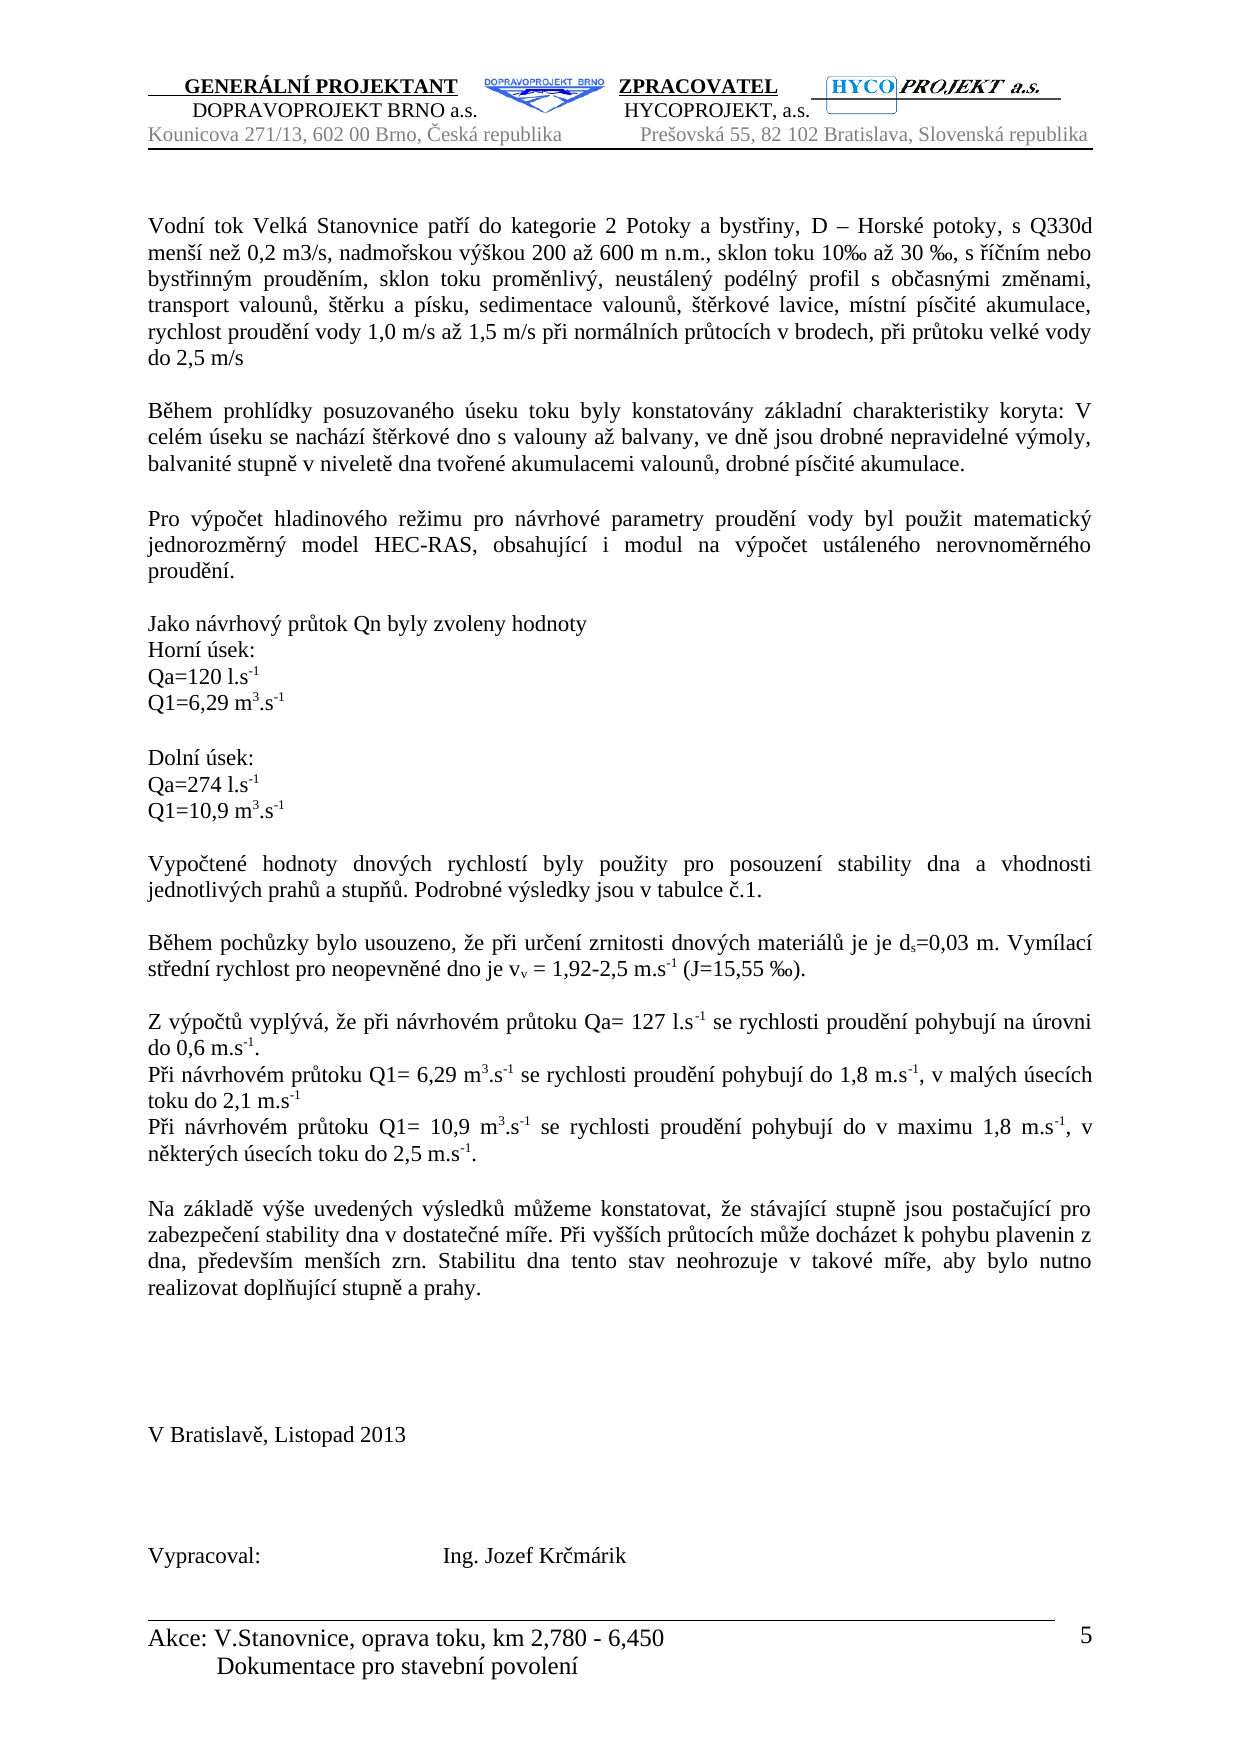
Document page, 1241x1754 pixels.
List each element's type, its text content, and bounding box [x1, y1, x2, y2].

text Horní úsek: [148, 637, 1093, 663]
text Během pochůzky bylo usouzeno, že při určení zrnitosti dnových materiálů je je ds=0,03 m. Vymílací střední rychlost pro neopevněné dno je vv = 1,92-2,5 m.s-1 (J=15,55 ‰). [148, 929, 1093, 982]
text Během prohlídky posuzovaného úseku toku byly konstatovány základní charakteristiky koryta: V celém úseku se nachází štěrkové dno s valouny až balvany, ve dně jsou drobné nepravidelné výmoly, balvanité stupně v niveletě dna tvořené akumulacemi valounů, drobné písčité akumulace. [148, 397, 1093, 476]
text Pro výpočet hladinového režimu pro návrhové parametry proudění vody byl použit matematický jednorozměrný model HEC-RAS, obsahující i modul na výpočet ustáleného nerovnoměrného proudění. [148, 505, 1093, 584]
text Vypracoval: Ing. Jozef Krčmárik [148, 1542, 1093, 1568]
text Při návrhovém průtoku Q1= 6,29 m3.s-1 se rychlosti proudění pohybují do 1,8 m.s-1, v malých úsecích toku do 2,1 m.s-1 [148, 1061, 1093, 1113]
text Q1=6,29 m3.s-1 [148, 689, 1093, 716]
text Na základě výše uvedených výsledků můžeme konstatovat, že stávající stupně jsou postačující pro zabezpečení stability dna v dostatečné míře. Při vyšších průtocích může docházet k pohybu plavenin z dna, především menších zrn. Stabilitu dna tento stav neohrozuje v takové míře, aby bylo nutno realizovat doplňující stupně a prahy. [148, 1195, 1093, 1300]
text Při návrhovém průtoku Q1= 10,9 m3.s-1 se rychlosti proudění pohybují do v maximu 1,8 m.s-1, v některých úsecích toku do 2,5 m.s-1. [148, 1113, 1093, 1166]
picture [482, 76, 606, 113]
text Jako návrhový průtok Qn byly zvoleny hodnoty [148, 610, 1093, 637]
text Vypočtené hodnoty dnových rychlostí byly použity pro posouzení stability dna a vhodnosti jednotlivých prahů a stupňů. Podrobné výsledky jsou v tabulce č.1. [148, 850, 1093, 902]
text Vodní tok Velká Stanovnice patří do kategorie 2 Potoky a bystřiny, D – Horské potoky, s Q330d menší než 0,2 m3/s, nadmořskou výškou 200 až 600 m n.m., sklon toku 10‰ až 30 ‰, s říčním nebo bystřinným prouděním, sklon toku proměnlivý, neustálený podélný profil s občasnými změnami, transport valounů, štěrku a písku, sedimentace valounů, štěrkové lavice, místní písčité akumulace, rychlost proudění vody 1,0 m/s až 1,5 m/s při normálních průtocích v brodech, při průtoku velké vody do 2,5 m/s [148, 212, 1093, 371]
text Dolní úsek: [148, 744, 1093, 771]
text Qa=274 l.s-1 [148, 771, 1093, 797]
text Qa=120 l.s-1 [148, 663, 1093, 689]
text Q1=10,9 m3.s-1 [148, 797, 1093, 823]
text Z výpočtů vyplývá, že při návrhovém průtoku Qa= 127 l.s-1 se rychlosti proudění pohybují na úrovni do 0,6 m.s-1. [148, 1008, 1093, 1061]
text V Bratislavě, Listopad 2013 [148, 1421, 1093, 1447]
picture [809, 65, 1061, 125]
